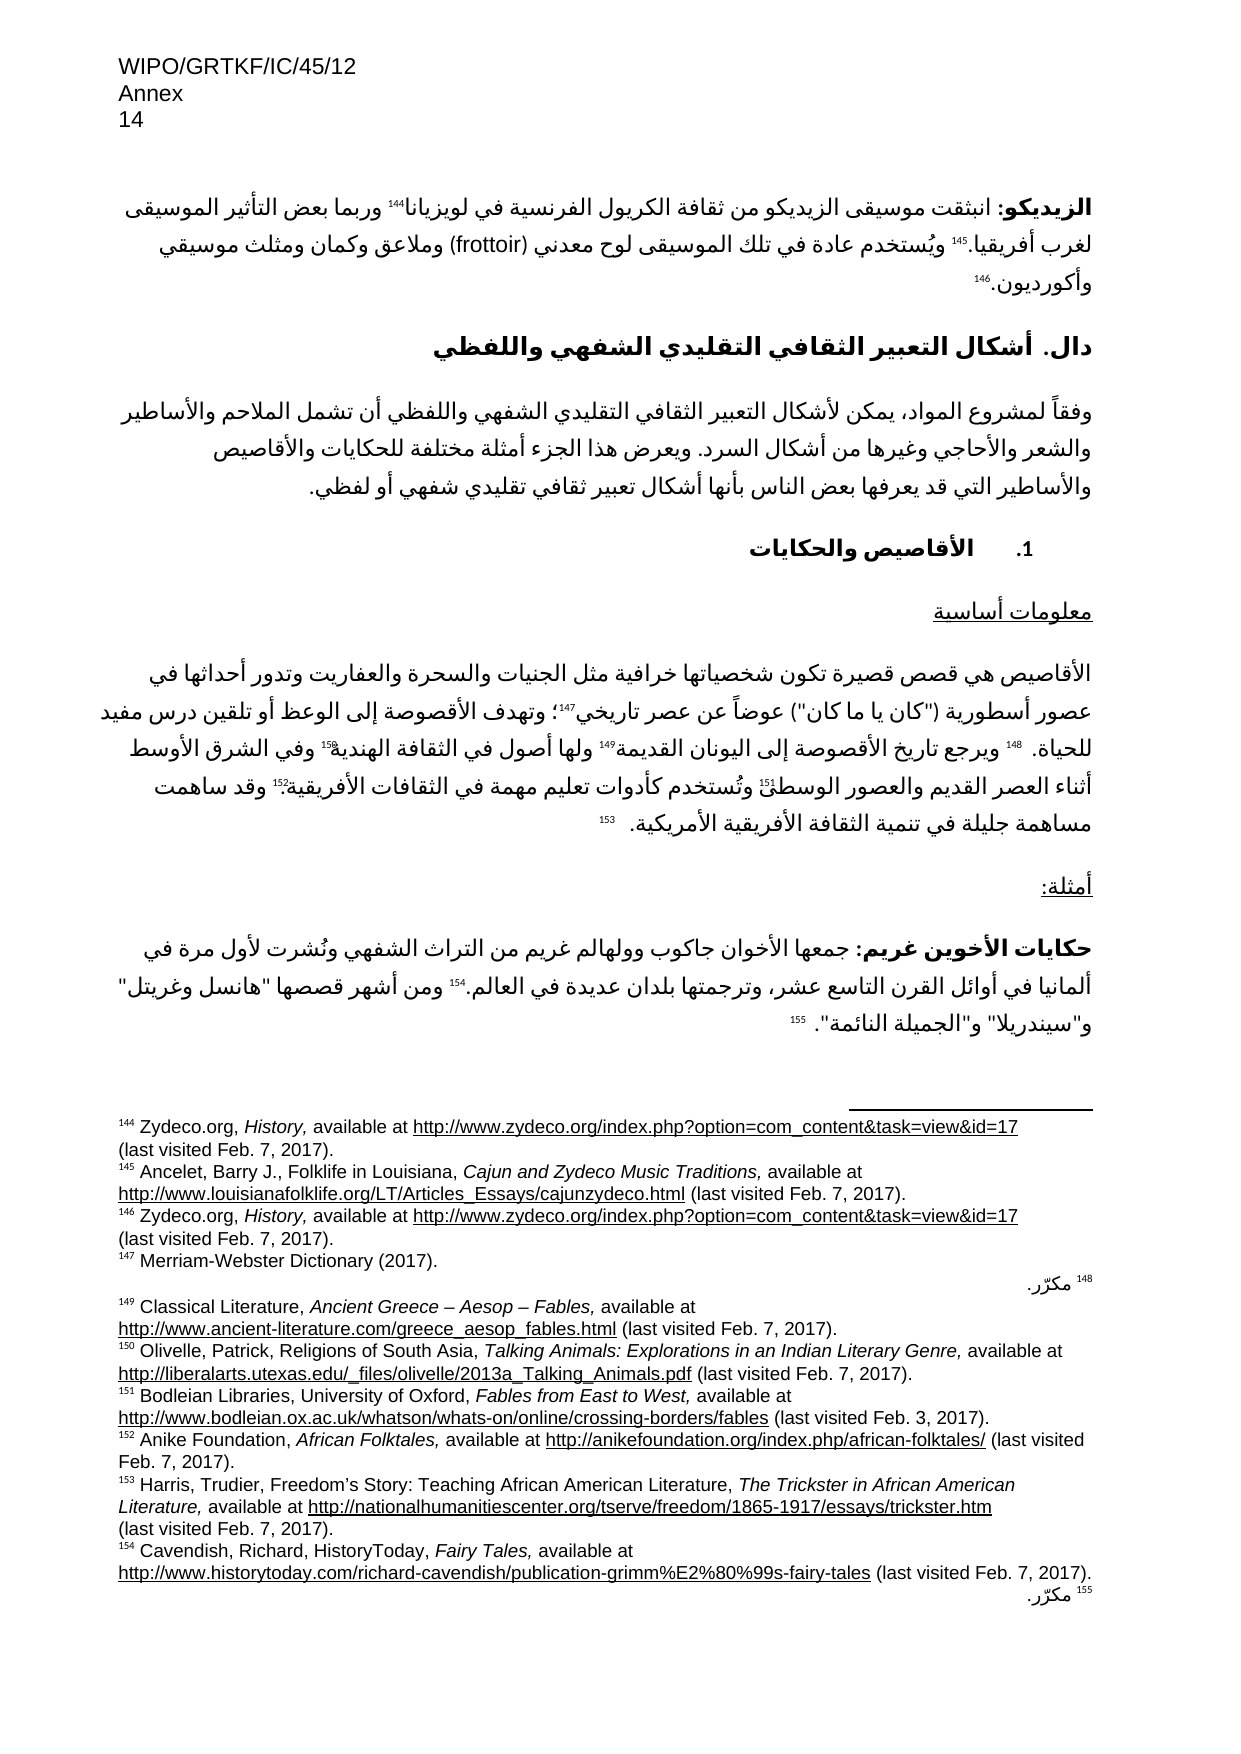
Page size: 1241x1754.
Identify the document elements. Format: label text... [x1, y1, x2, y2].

text الأقاصيص هي قصص قصيرة تكون شخصياتها خرافية مثل الجنيات والسحرة والعفاريت وتدور أحداثها في عصور أسطورية ("كان يا ما كان") عوضاً عن عصر تاريخي؛ وتهدف الأقصوصة إلى الوعظ أو تلقين درس مفيد للحياة. ويرجع تاريخ الأقصوصة إلى اليونان القديمة ولها أصول في الثقافة الهندية وفي الشرق الأوسط أثناء العصر القديم والعصور الوسطى وتُستخدم كأدوات تعليم مهمة في الثقافات الأفريقية. وقد ساهمت مساهمة جليلة في تنمية الثقافة الأفريقية الأمريكية. [118, 652, 1092, 839]
text أمثلة: [118, 864, 1092, 902]
text دال. أشكال التعبير الثقافي التقليدي الشفهي واللفظي [118, 322, 1092, 364]
text وفقاً لمشروع المواد، يمكن لأشكال التعبير الثقافي التقليدي الشفهي واللفظي أن تشمل الملاحم والأساطير والشعر والأحاجي وغيرها من أشكال السرد. ويعرض هذا الجزء أمثلة مختلفة للحكايات والأقاصيص والأساطير التي قد يعرفها بعض الناس بأنها أشكال تعبير ثقافي تقليدي شفهي أو لفظي. [118, 389, 1092, 502]
text حكايات الأخوين غريم: جمعها الأخوان جاكوب وولهالم غريم من التراث الشفهي ونُشرت لأول مرة في ألمانيا في أوائل القرن التاسع عشر، وترجمتها بلدان عديدة في العالم. ومن أشهر قصصها "هانسل وغريتل" و"سيندريلا" و"الجميلة النائمة". [118, 927, 1092, 1039]
text الزيديكو: انبثقت موسيقى الزيديكو من ثقافة الكريول الفرنسية في لويزيانا وربما بعض التأثير الموسيقى لغرب أفريقيا. ويُستخدم عادة في تلك الموسيقى لوح معدني (frottoir) وملاعق وكمان ومثلث موسيقي وأكورديون. [118, 185, 1092, 297]
text معلومات أساسية [118, 589, 1092, 627]
text 1. الأقاصيص والحكايات [118, 527, 1033, 564]
